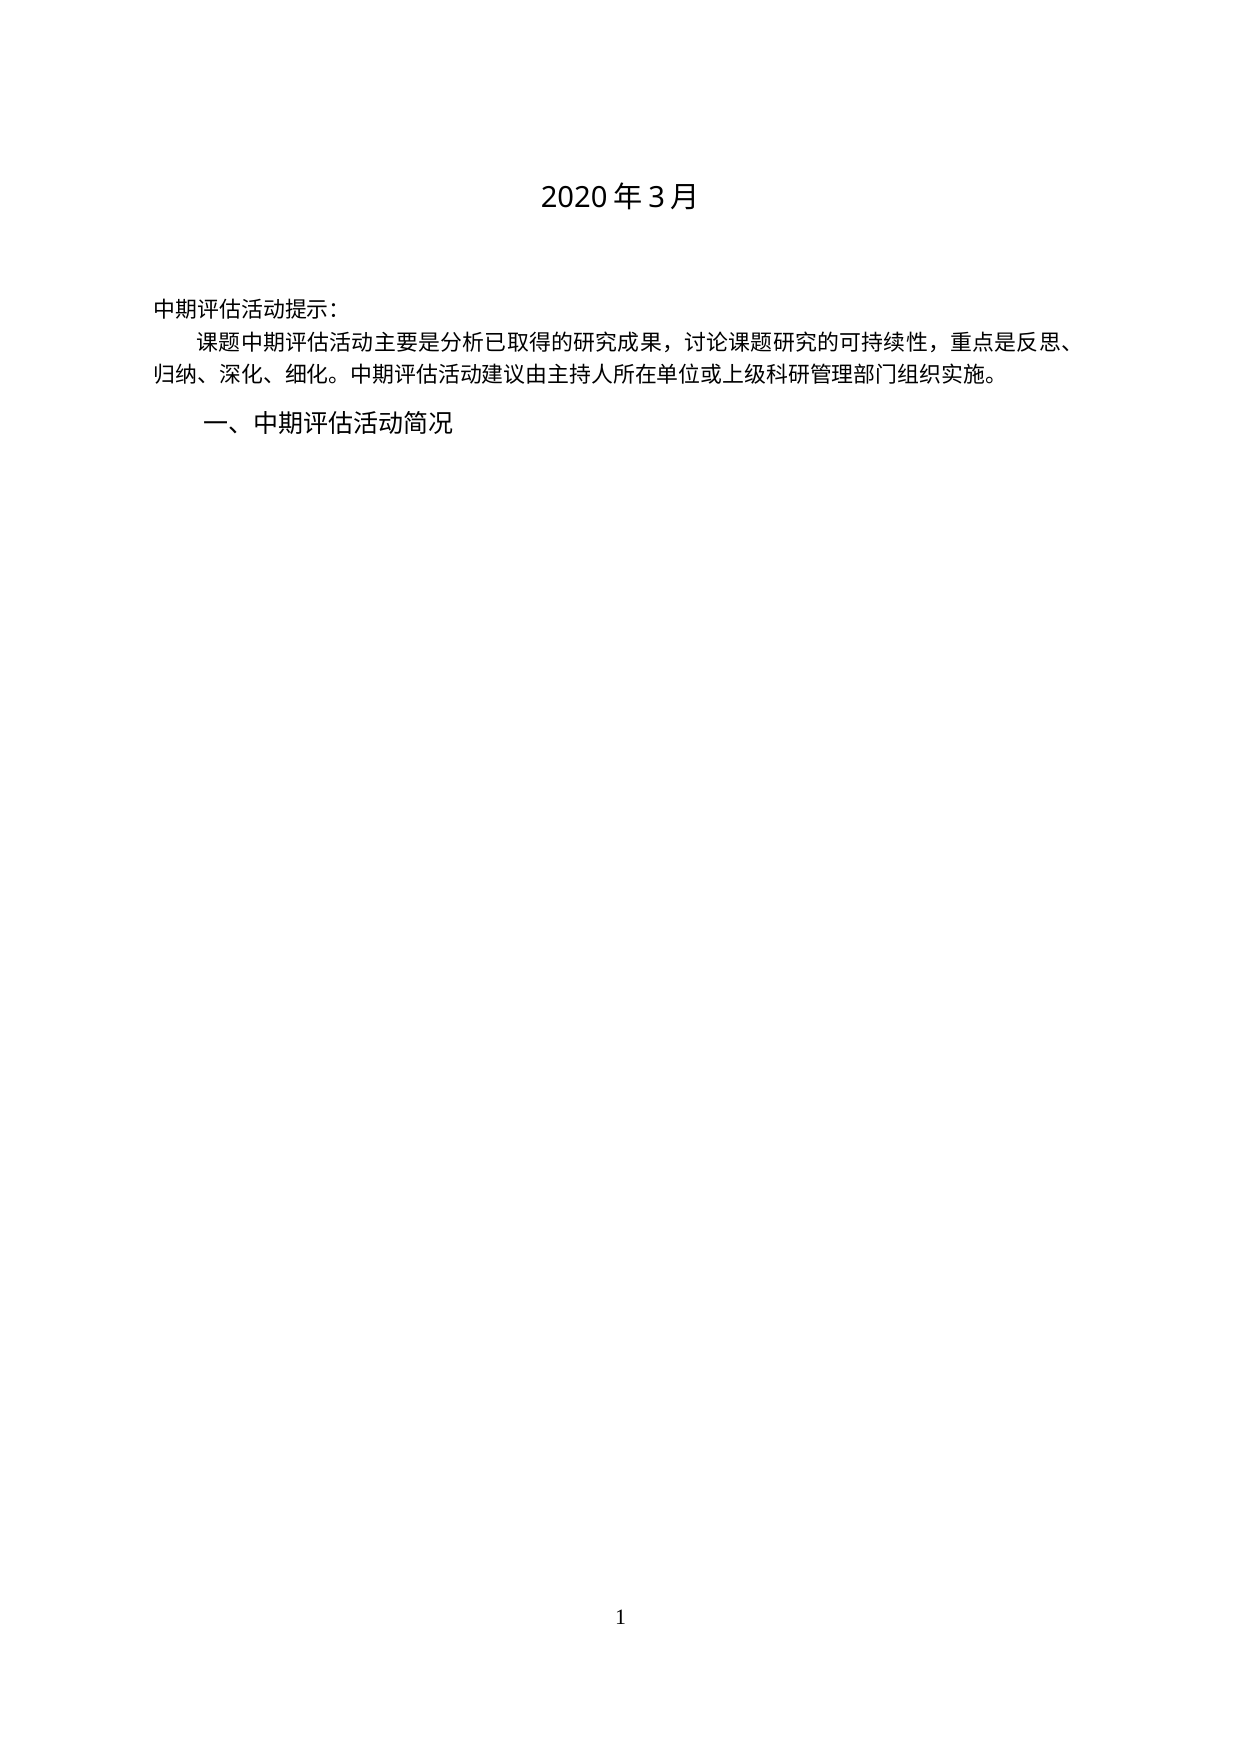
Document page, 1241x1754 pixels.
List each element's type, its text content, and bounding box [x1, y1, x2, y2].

text 中期评估活动提示： [153, 292, 1087, 324]
text 2020年3月 [153, 162, 1087, 227]
text 课题中期评估活动主要是分析已取得的研究成果，讨论课题研究的可持续性，重点是反思、归纳、深化、细化。中期评估活动建议由主持人所在单位或上级科研管理部门组织实施。 [153, 324, 1087, 389]
text 一、中期评估活动简况 [153, 389, 1087, 454]
